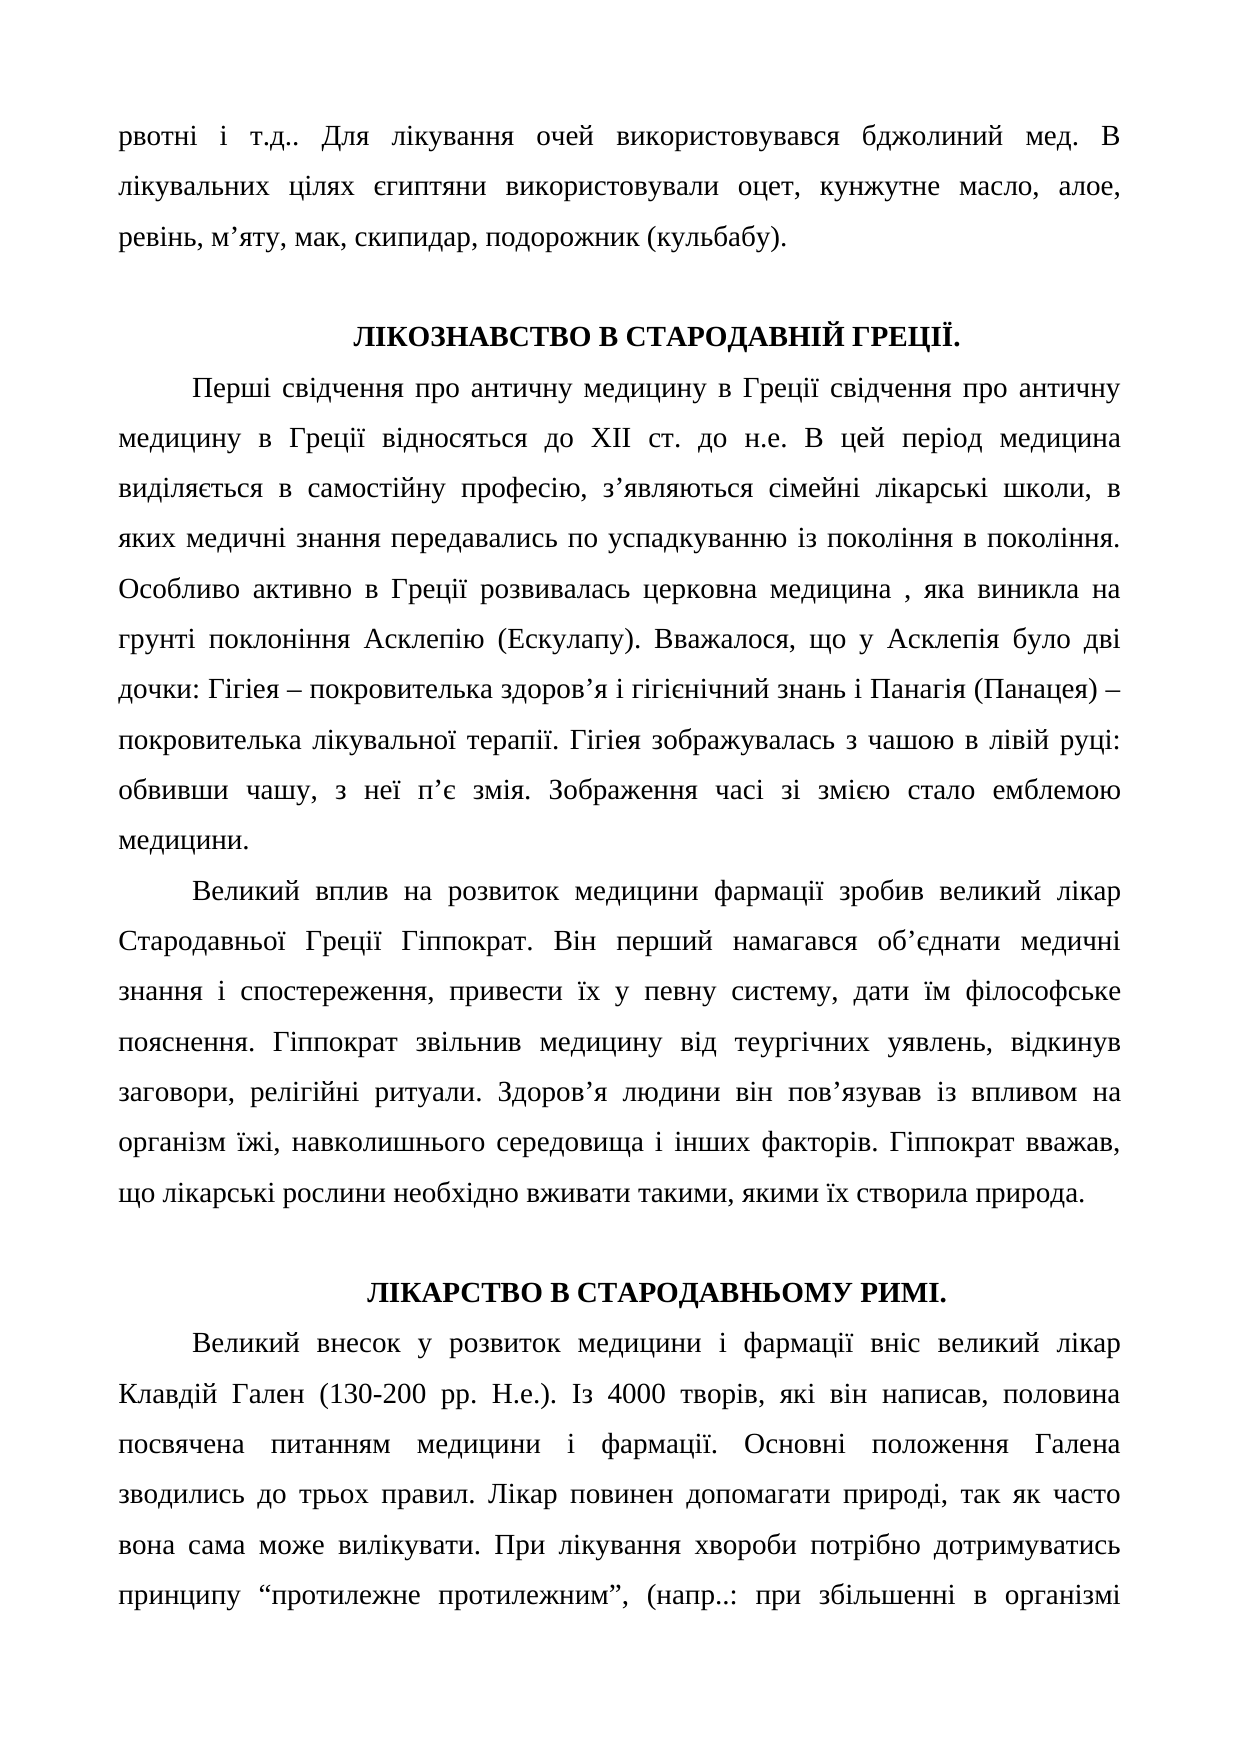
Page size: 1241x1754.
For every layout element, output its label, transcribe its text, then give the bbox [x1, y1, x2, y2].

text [118, 118, 1122, 252]
text Великий вплив на розвиток медицини фармації зробив великий лікар Стародавньої Греції Гіппократ. Він перший намагався об’єднати медичні знання і спостереження, привести їх у певну систему, дати їм філософське пояснення. Гіппократ звільнив медицину від теургічних уявлень, відкинув заговори, релігійні ритуали. Здоров’я людини він пов’язував із впливом на організм їжі, навколишнього середовища і інших факторів. Гіппократ вважав, що лікарські рослини необхідно вживати такими, якими їх створила природа. [118, 873, 1122, 1208]
text ЛІКОЗНАВСТВО В СТАРОДАВНІЙ ГРЕЦІЇ. [118, 319, 1122, 353]
text Перші свідчення про античну медицину в Греції свідчення про античну медицину в Греції відносяться до ХІІ ст. до н.е. В цей період медицина виділяється в самостійну професію, з’являються сімейні лікарські школи, в яких медичні знання передавались по успадкуванню із покоління в покоління. Особливо активно в Греції розвивалась церковна медицина , яка виникла на грунті поклоніння Асклепію (Ескулапу). Вважалося, що у Асклепія було дві дочки: Гігіея – покровителька здоров’я і гігієнічний знань і Панагія (Панацея) – покровителька лікувальної терапії. Гігіея зображувалась з чашою в лівій руці: обвивши чашу, з неї п’є змія. Зображення часі зі змією стало емблемою медицини. [118, 370, 1122, 856]
text ЛІКАРСТВО В СТАРОДАВНЬОМУ РИМІ. [118, 1275, 1122, 1309]
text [118, 1326, 1122, 1611]
